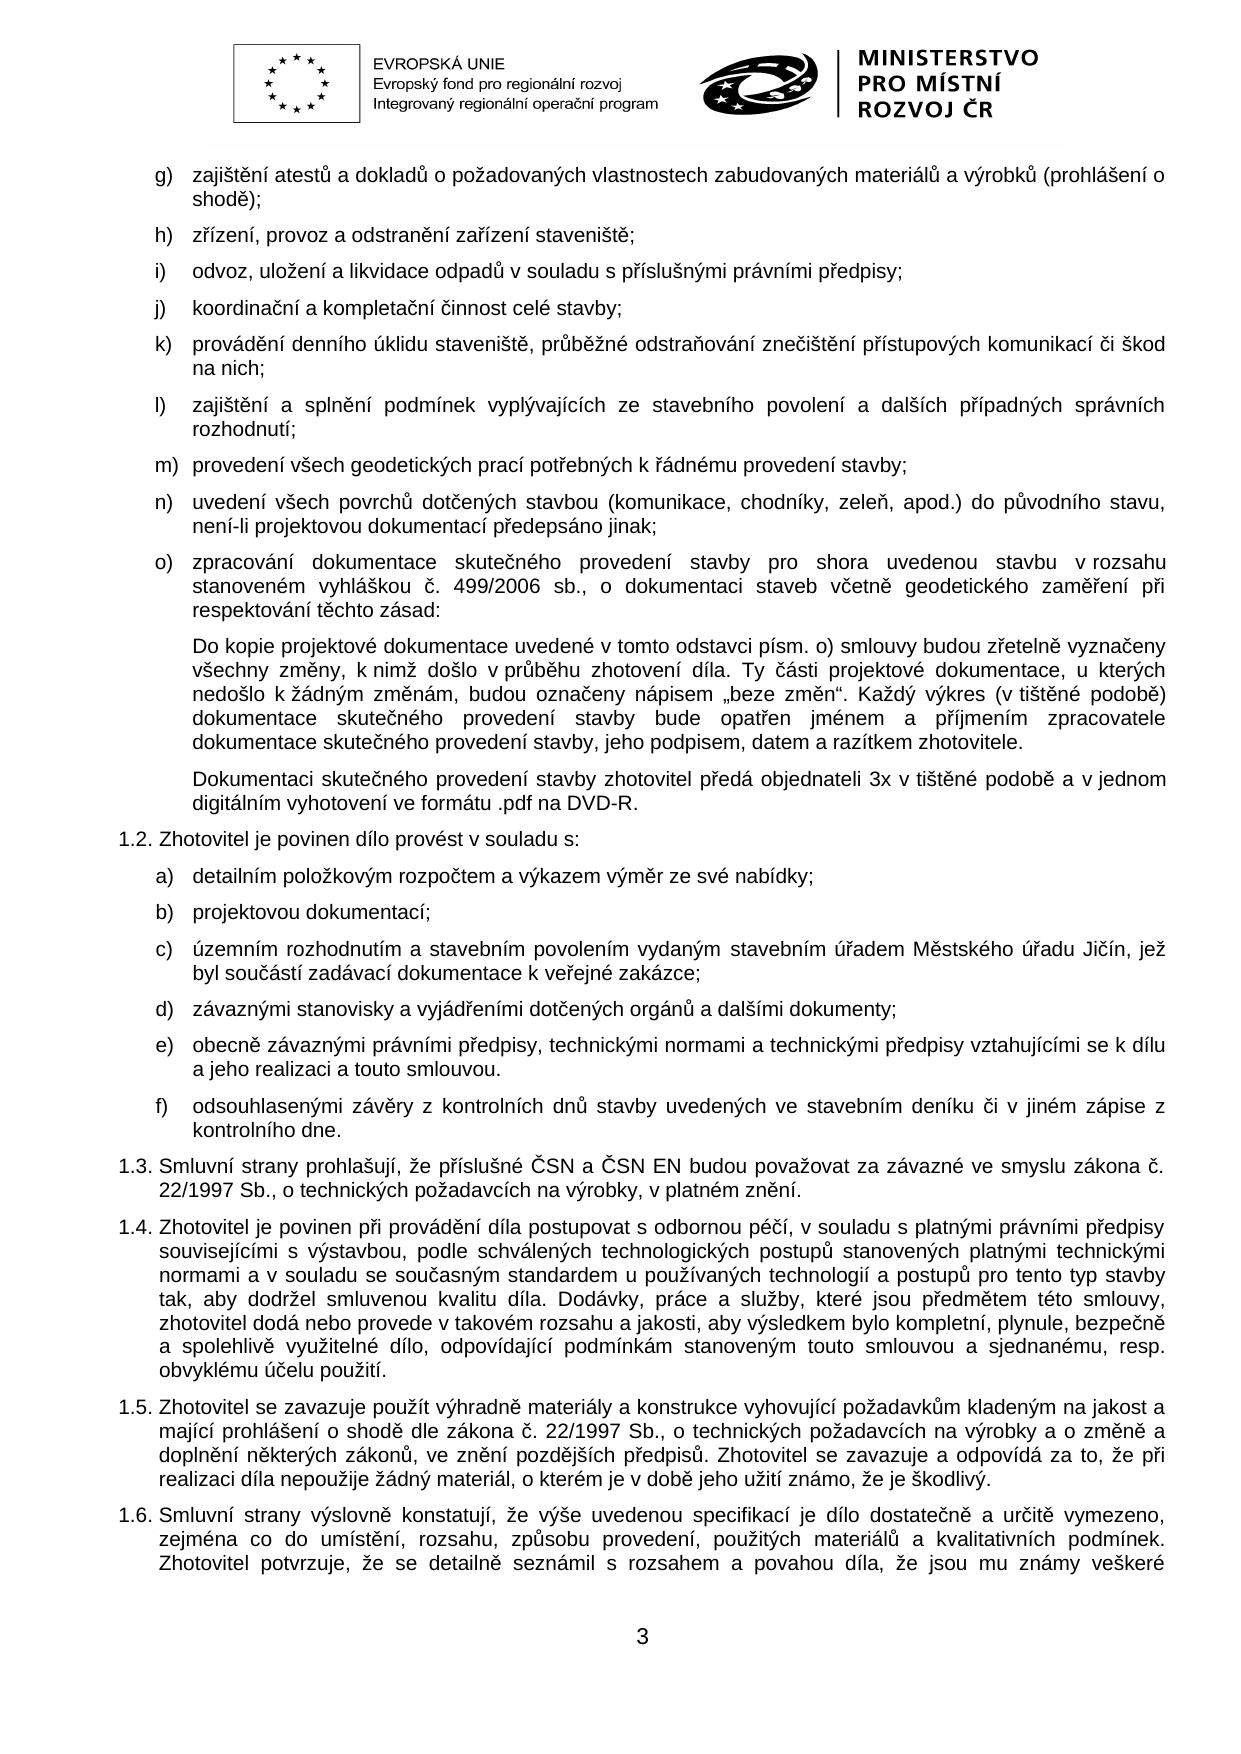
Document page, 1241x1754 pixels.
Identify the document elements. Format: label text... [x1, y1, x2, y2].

text Dokumentaci skutečného provedení stavby zhotovitel předá objednateli 3x v tištěné podobě a v jednom digitálním vyhotovení ve formátu .pdf na DVD-R. [192, 767, 1167, 814]
list koordinační a kompletační činnost celé stavby; [154, 296, 1167, 320]
list zajištění a splnění podmínek vyplývajících ze stavebního povolení a dalších případných správních rozhodnutí; [154, 393, 1167, 441]
list projektovou dokumentací; [155, 900, 1167, 924]
picture [205, 17, 1066, 149]
list detailním položkovým rozpočtem a výkazem výměr ze své nabídky; [155, 863, 1167, 887]
list odsouhlasenými závěry z kontrolních dnů stavby uvedených ve stavebním deníku či v jiném zápise z kontrolního dne. [155, 1094, 1167, 1142]
text Do kopie projektové dokumentace uvedené v tomto odstavci písm. o) smlouvy budou zřetelně vyznačeny všechny změny, k nimž došlo v průběhu zhotovení díla. Ty části projektové dokumentace, u kterých nedošlo k žádným změnám, budou označeny nápisem „beze změn“. Každý výkres (v tištěné podobě) dokumentace skutečného provedení stavby bude opatřen jménem a příjmením zpracovatele dokumentace skutečného provedení stavby, jeho podpisem, datem a razítkem zhotovitele. [192, 634, 1167, 754]
list Zhotovitel se zavazuje použít výhradně materiály a konstrukce vyhovující požadavkům kladeným na jakost a mající prohlášení o shodě dle zákona č. 22/1997 Sb., o technických požadavcích na výrobky a o změně a doplnění některých zákonů, ve znění pozdějších předpisů. Zhotovitel se zavazuje a odpovídá za to, že při realizaci díla nepoužije žádný materiál, o kterém je v době jeho užití známo, že je škodlivý. [118, 1395, 1167, 1491]
list provedení všech geodetických prací potřebných k řádnému provedení stavby; [154, 453, 1167, 477]
list uvedení všech povrchů dotčených stavbou (komunikace, chodníky, zeleň, apod.) do původního stavu, není-li projektovou dokumentací předepsáno jinak; [154, 489, 1167, 537]
list zřízení, provoz a odstranění zařízení staveniště; [154, 223, 1167, 247]
list odvoz, uložení a likvidace odpadů v souladu s příslušnými právními předpisy; [154, 259, 1167, 283]
list zpracování dokumentace skutečného provedení stavby pro shora uvedenou stavbu v rozsahu stanoveném vyhláškou č. 499/2006 sb., o dokumentaci staveb včetně geodetického zaměření při respektování těchto zásad: [154, 550, 1167, 622]
list obecně závaznými právními předpisy, technickými normami a technickými předpisy vztahujícími se k dílu a jeho realizaci a touto smlouvou. [155, 1033, 1167, 1081]
list provádění denního úklidu staveniště, průběžné odstraňování znečištění přístupových komunikací či škod na nich; [155, 332, 1167, 380]
list Smluvní strany prohlašují, že příslušné ČSN a ČSN EN budou považovat za závazné ve smyslu zákona č. 22/1997 Sb., o technických požadavcích na výrobky, v platném znění. [118, 1154, 1167, 1202]
list Zhotovitel je povinen při provádění díla postupovat s odbornou péčí, v souladu s platnými právními předpisy souvisejícími s výstavbou, podle schválených technologických postupů stanovených platnými technickými normami a v souladu se současným standardem u používaných technologií a postupů pro tento typ stavby tak, aby dodržel smluvenou kvalitu díla. Dodávky, práce a služby, které jsou předmětem této smlouvy, zhotovitel dodá nebo provede v takovém rozsahu a jakosti, aby výsledkem bylo kompletní, plynule, bezpečně a spolehlivě využitelné dílo, odpovídající podmínkám stanoveným touto smlouvou a sjednanému, resp. obvyklému účelu použití. [118, 1214, 1167, 1382]
list Zhotovitel je povinen dílo provést v souladu s: [118, 827, 1167, 851]
list závaznými stanovisky a vyjádřeními dotčených orgánů a dalšími dokumenty; [155, 997, 1167, 1021]
list územním rozhodnutím a stavebním povolením vydaným stavebním úřadem Městského úřadu Jičín, jež byl součástí zadávací dokumentace k veřejné zakázce; [155, 936, 1167, 984]
list zajištění atestů a dokladů o požadovaných vlastnostech zabudovaných materiálů a výrobků (prohlášení o shodě); [154, 162, 1167, 210]
